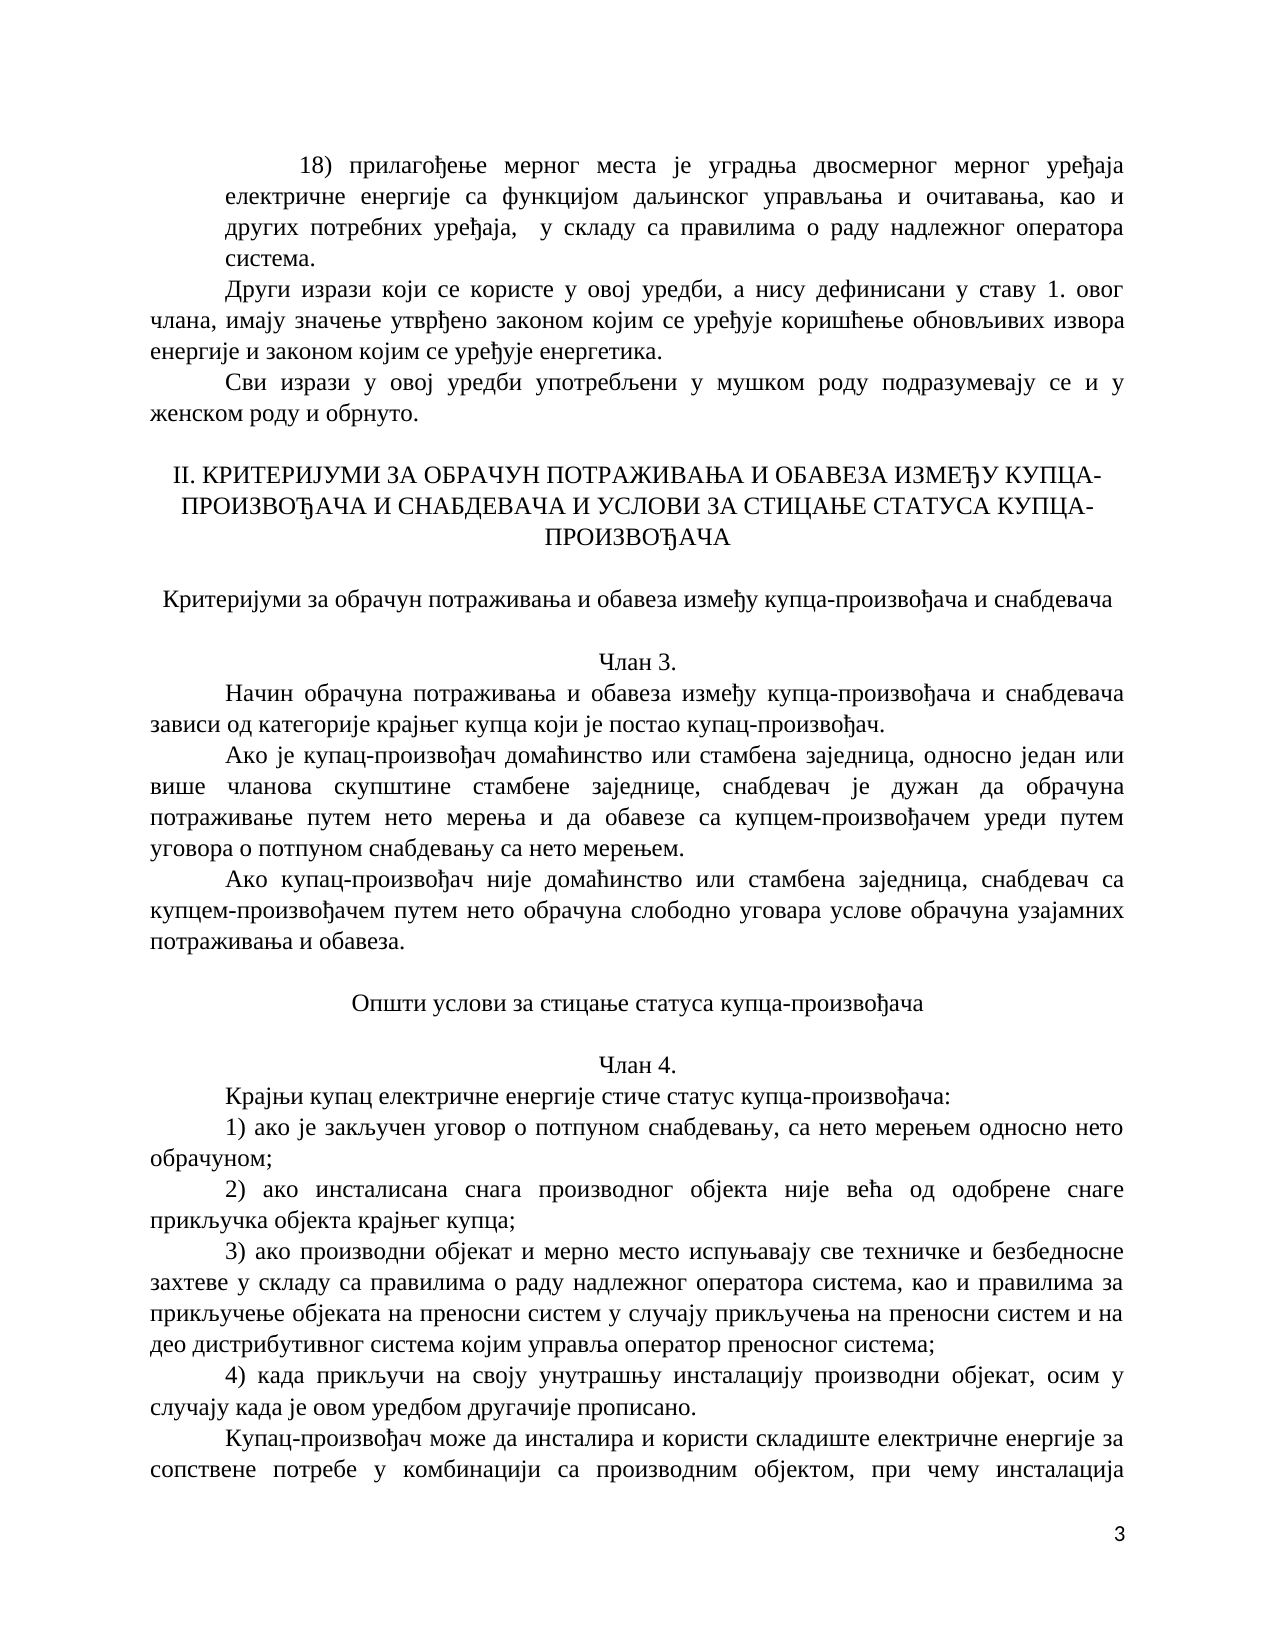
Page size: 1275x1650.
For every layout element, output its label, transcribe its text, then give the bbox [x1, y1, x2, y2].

text Члан 3. [150, 647, 1125, 675]
text Ако купац-произвођач није домаћинство или стамбена заједница, снабдевач са купцем-произвођачем путем нето обрачуна слободно уговара услове обрачуна узајамних потраживања и обавеза. [150, 864, 1125, 955]
list ако производни објекат и мерно место испуњавају све техничке и безбедносне захтеве у складу са правилима о раду надлежног оператора система, као и правилима за прикључење објеката на преносни систем у случају прикључења на преносни систем и на део дистрибутивног система којим управља оператор преносног система; [150, 1236, 1125, 1358]
text Начин обрачуна потраживања и обавеза између купца-произвођача и снабдевача зависи од категоријe крајњег купца који је постао купац-произвођач. [150, 678, 1125, 737]
text II. КРИТЕРИЈУМИ ЗА ОБРАЧУН ПОТРАЖИВАЊА И ОБАВЕЗА ИЗМЕЂУ КУПЦА-ПРОИЗВОЂАЧА И СНАБДЕВАЧА И УСЛОВИ ЗА СТИЦАЊЕ СТАТУСА КУПЦА-ПРОИЗВОЂАЧА [150, 460, 1125, 551]
list ако инсталисана снага производног објекта није већа од одобрене снаге прикључка објекта крајњег купца; [150, 1174, 1125, 1234]
list када прикључи на своју унутрашњу инсталацију производни објекат, осим у случају када је овом уредбом другачије прописано. [150, 1361, 1125, 1420]
list прилагођење мерног места је уградња двосмерног мерног уређаја електричне енергије са функцијом даљинског управљања и очитавања, као и других потребних уређаја, у складу са правилима о раду надлежног оператора система. [225, 150, 1125, 272]
text Ако је купац-произвођач домаћинство или стамбена заједница, односно један или више чланова скупштине стамбене заједнице, снабдевач је дужан да обрачуна потраживање путем нето мерења и да обавезе са купцем-произвођачем уреди путем уговора о потпуном снабдевању са нето мерењем. [150, 740, 1125, 862]
text Члан 4. [150, 1050, 1125, 1079]
text Сви изрази у овој уредби употребљени у мушком роду подразумевају се и у женском роду и обрнуто. [150, 367, 1125, 427]
text Критеријуми за обрачун потраживања и обавеза између купца-произвођача и снабдевача [150, 584, 1125, 613]
list Други изрази који се користе у овоj уредби, а нису дефинисани у ставу 1. овог члана, имају значење утврђено законом којим се уређује коришћење обновљивих извора енергије и законом којим се уређује енергетика. [150, 274, 1125, 365]
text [150, 1423, 1125, 1482]
list ако је закључен уговор о потпуном снабдевању, са нето мерењем односно нето обрачуном; [150, 1112, 1125, 1172]
text Крајњи купац електричне енергије стиче статус купца-произвођача: [150, 1081, 1125, 1110]
text Општи услови за стицање статуса купца-произвођача [150, 988, 1125, 1017]
